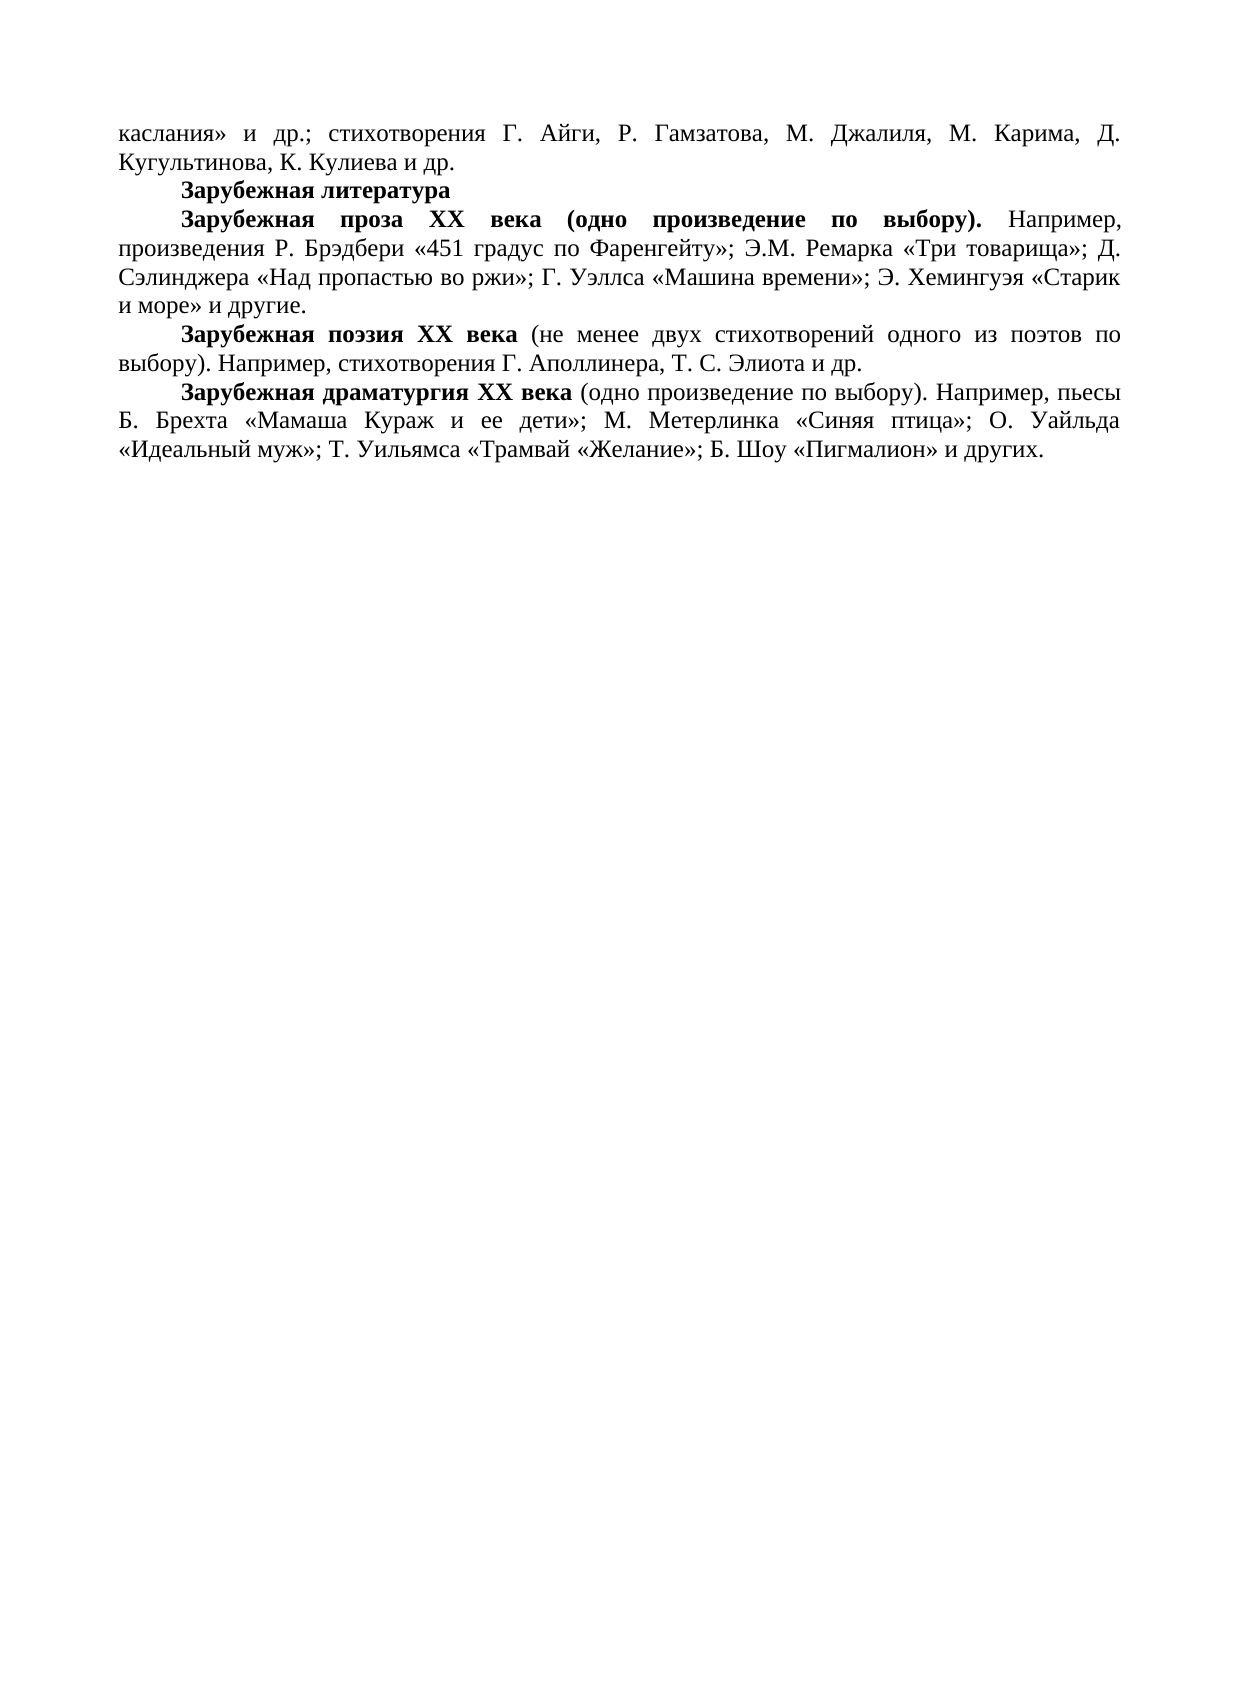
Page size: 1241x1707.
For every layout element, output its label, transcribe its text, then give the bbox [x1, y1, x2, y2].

text Зарубежная проза XX века (одно произведение по выбору). Например, произведения Р. Брэдбери «451 градус по Фаренгейту»; Э.М. Ремарка «Три товарища»; Д. Сэлинджера «Над пропастью во ржи»; Г. Уэллса «Машина времени»; Э. Хемингуэя «Старик и море» и другие. [118, 204, 1122, 319]
text Зарубежная поэзия XX века (не менее двух стихотворений одного из поэтов по выбору). Например, стихотворения Г. Аполлинера, Т. С. Элиота и др. [118, 319, 1122, 377]
text Зарубежная литература [118, 176, 1122, 204]
text Зарубежная драматургия XX века (одно произведение по выбору). Например, пьесы Б. Брехта «Мамаша Кураж и ее дети»; М. Метерлинка «Синяя птица»; О. Уайльда «Идеальный муж»; Т. Уильямса «Трамвай «Желание»; Б. Шоу «Пигмалион» и других. [118, 377, 1122, 463]
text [118, 118, 1122, 176]
